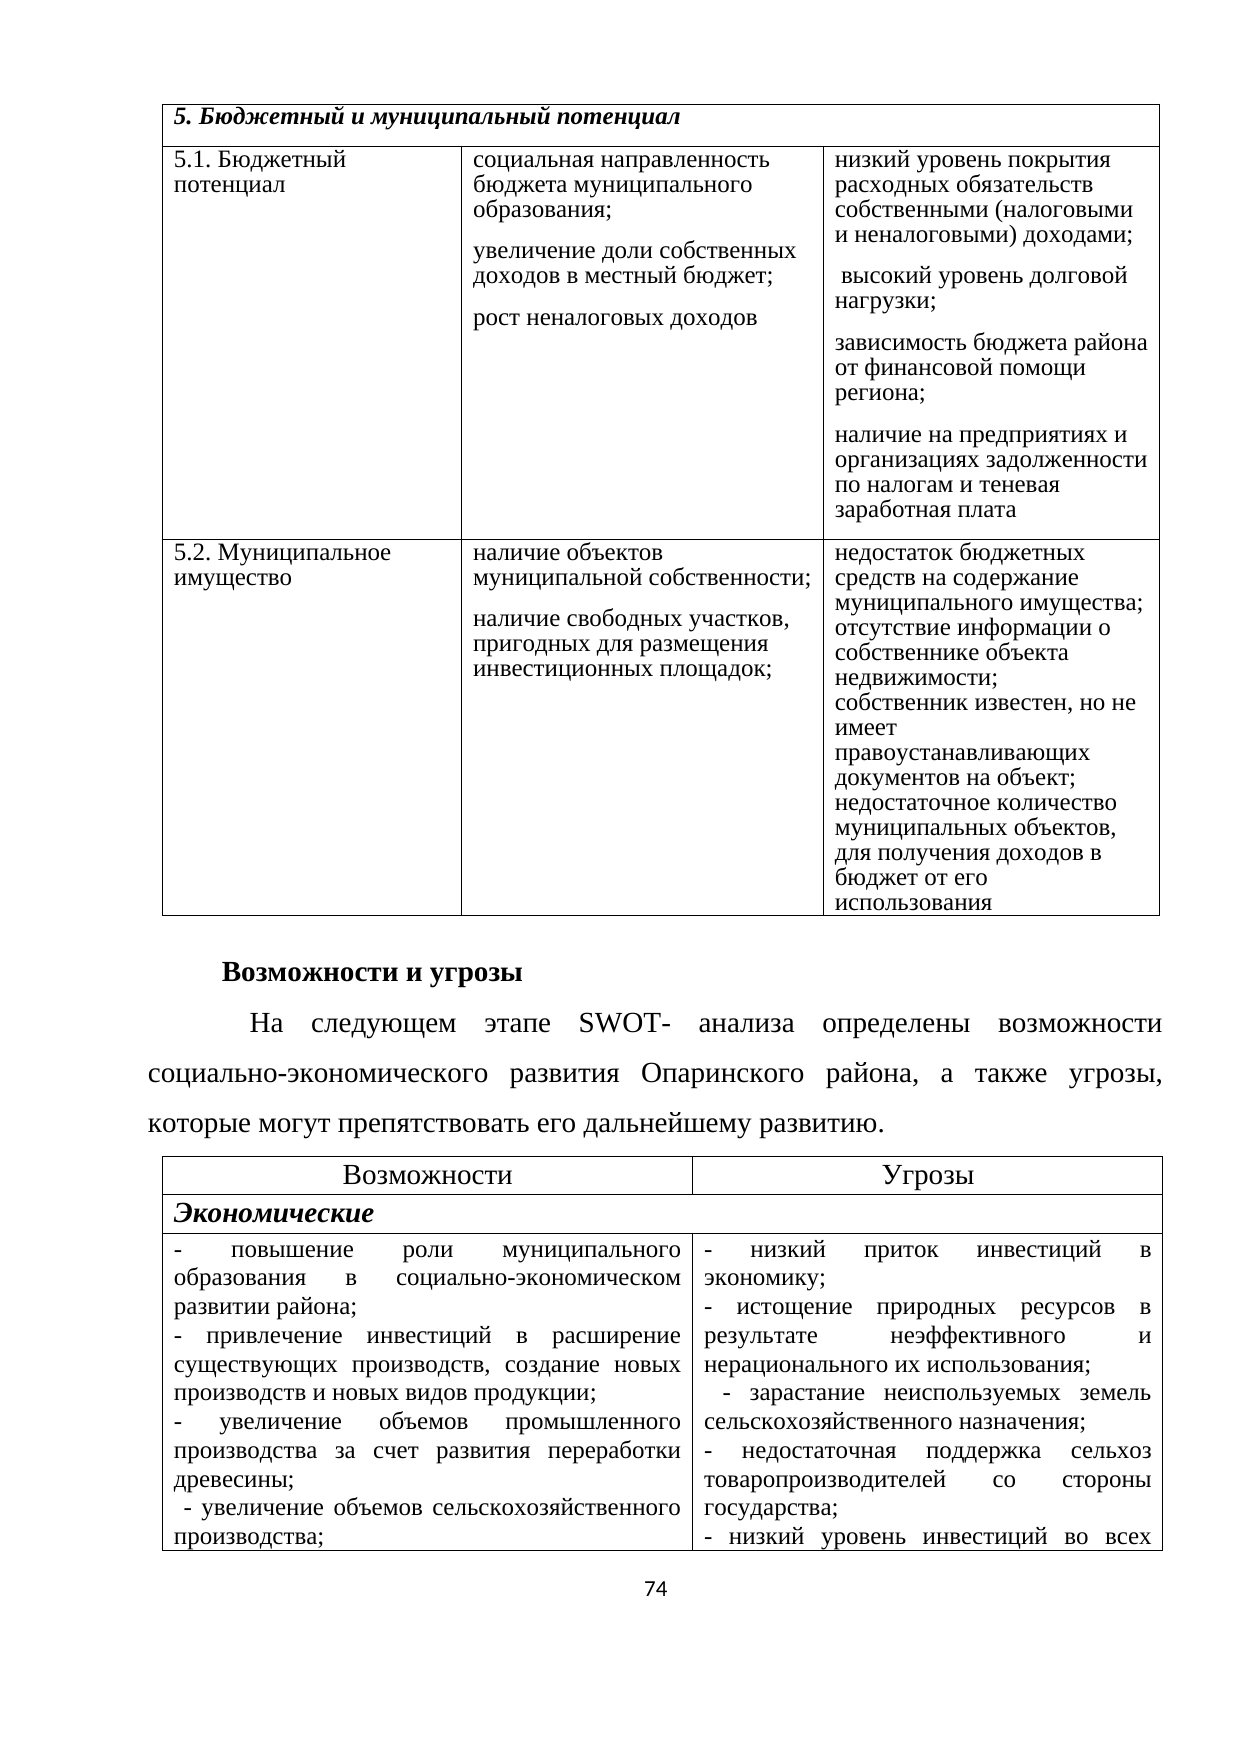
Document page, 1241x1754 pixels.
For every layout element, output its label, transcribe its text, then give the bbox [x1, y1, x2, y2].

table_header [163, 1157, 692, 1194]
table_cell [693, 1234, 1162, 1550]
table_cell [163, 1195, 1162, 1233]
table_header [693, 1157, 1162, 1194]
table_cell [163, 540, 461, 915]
text Возможности и угрозы [148, 954, 1163, 988]
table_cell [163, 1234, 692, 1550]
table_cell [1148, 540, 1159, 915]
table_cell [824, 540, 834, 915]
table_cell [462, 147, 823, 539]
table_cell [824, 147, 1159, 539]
text На следующем этапе SWOT- анализа определены возможности социально-экономического развития Опаринского района, а также угрозы, которые могут препятствовать его дальнейшему развитию. [148, 1005, 1163, 1139]
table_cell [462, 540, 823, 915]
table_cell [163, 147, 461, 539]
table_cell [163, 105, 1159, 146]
